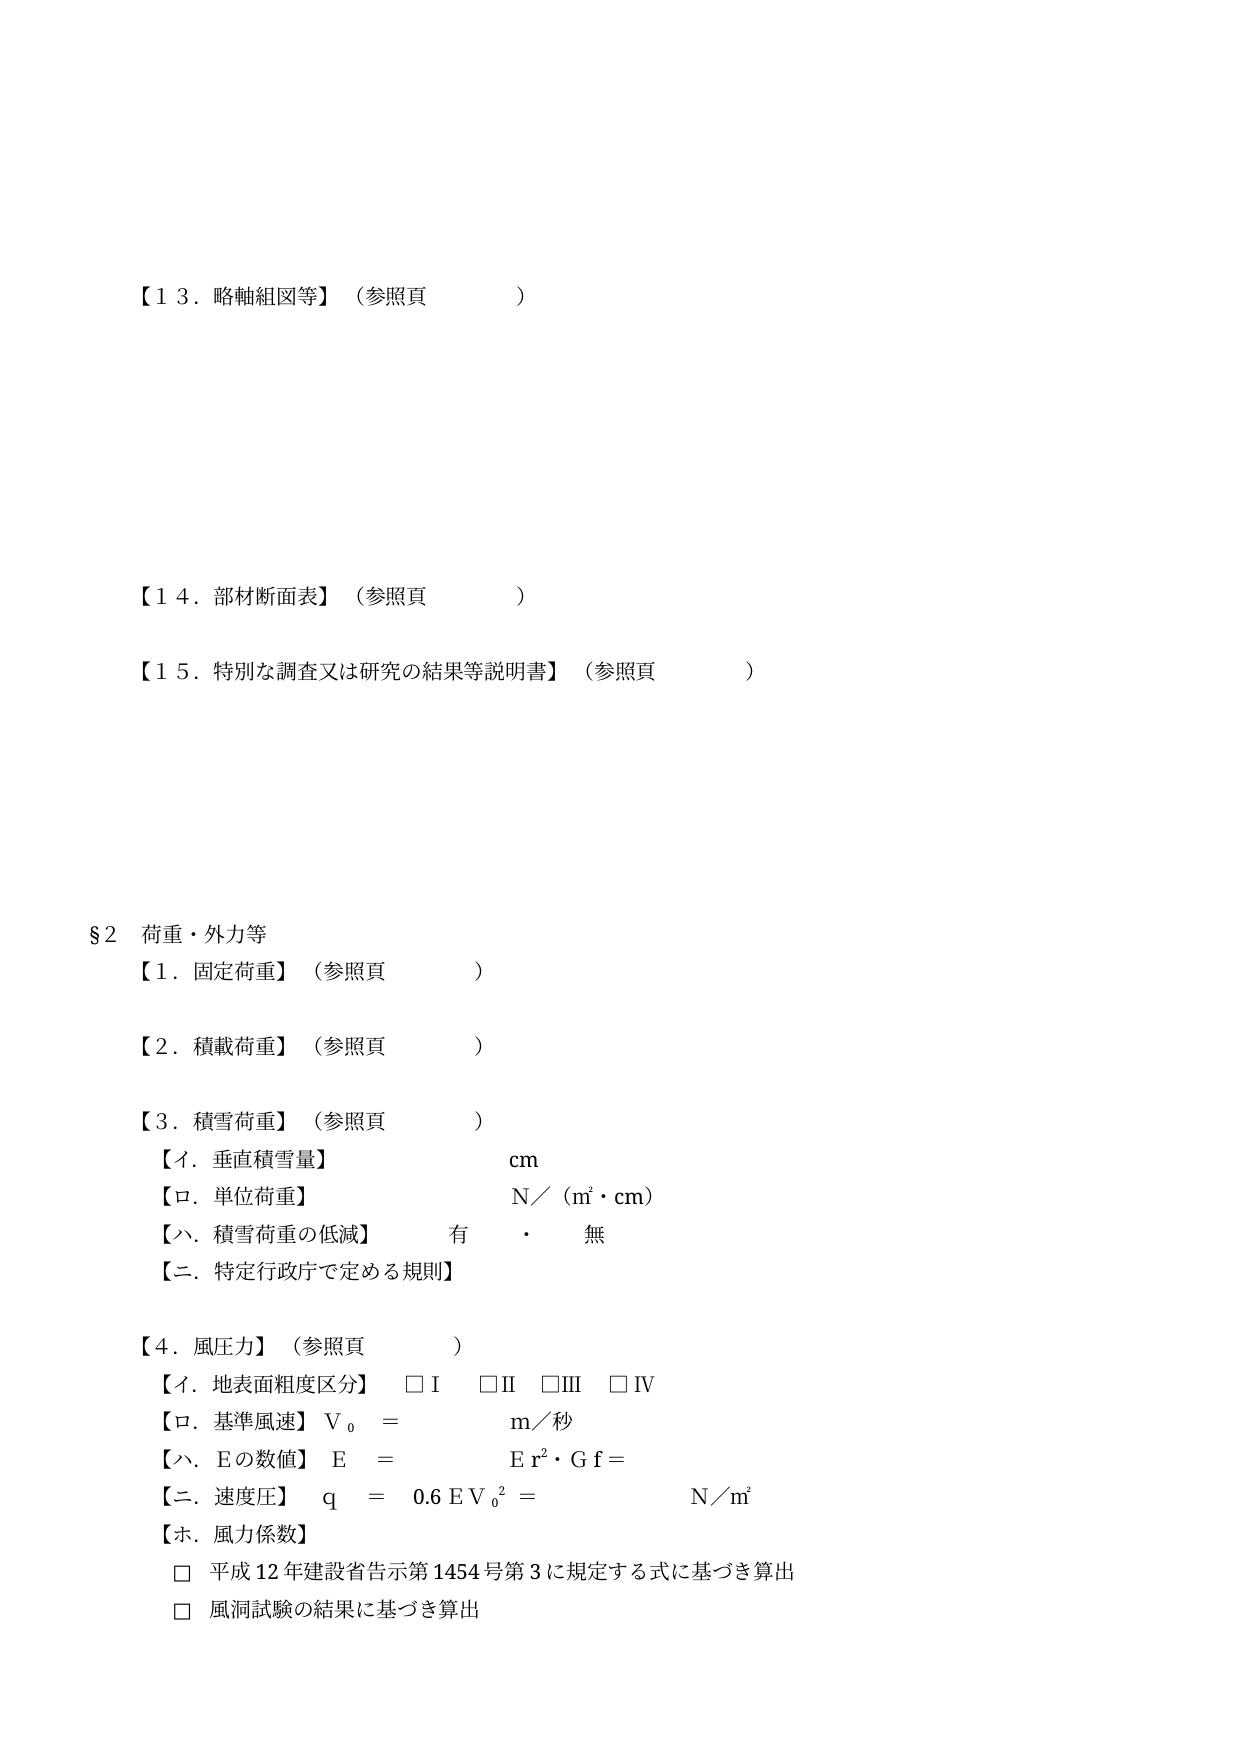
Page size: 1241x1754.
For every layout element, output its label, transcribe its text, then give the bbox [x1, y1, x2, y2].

text 【ホ．風力係数】 [89, 1514, 1152, 1552]
text 【１５．特別な調査又は研究の結果等説明書】 （参照頁 ） [89, 652, 1152, 689]
text 【１．固定荷重】 （参照頁 ） [89, 952, 1152, 989]
text 【ニ．特定行政庁で定める規則】 [89, 1252, 1152, 1289]
text 【ハ．積雪荷重の低減】 有 ・ 無 [89, 1214, 1152, 1252]
list 風洞試験の結果に基づき算出 [172, 1589, 1152, 1627]
text 【イ．地表面粗度区分】 □Ⅰ □Ⅱ □Ⅲ □ Ⅳ [89, 1364, 1152, 1402]
text 【１４．部材断面表】 （参照頁 ） [89, 577, 1152, 614]
text 【イ．垂直積雪量】 cm [89, 1139, 1152, 1177]
text 【１３．略軸組図等】 （参照頁 ） [89, 277, 1152, 314]
text 【ニ．速度圧】 ｑ ＝ 0.6ＥＶ02 ＝ Ｎ／㎡ [89, 1477, 1152, 1514]
text 【４．風圧力】 （参照頁 ） [89, 1327, 1152, 1364]
text 【ロ．基準風速】 Ｖ0 ＝ ｍ／秒 [89, 1402, 1152, 1439]
text 【２．積載荷重】 （参照頁 ） [89, 1027, 1152, 1064]
text 【３．積雪荷重】 （参照頁 ） [89, 1102, 1152, 1139]
text §２ 荷重・外力等 [89, 914, 1152, 952]
list 平成12年建設省告示第1454号第3に規定する式に基づき算出 [172, 1552, 1152, 1589]
text 【ロ．単位荷重】 Ｎ／（㎡・cm） [89, 1177, 1152, 1214]
text 【ハ．Ｅの数値】 Ｅ ＝ Ｅr2・Ｇf ＝ [89, 1439, 1152, 1477]
